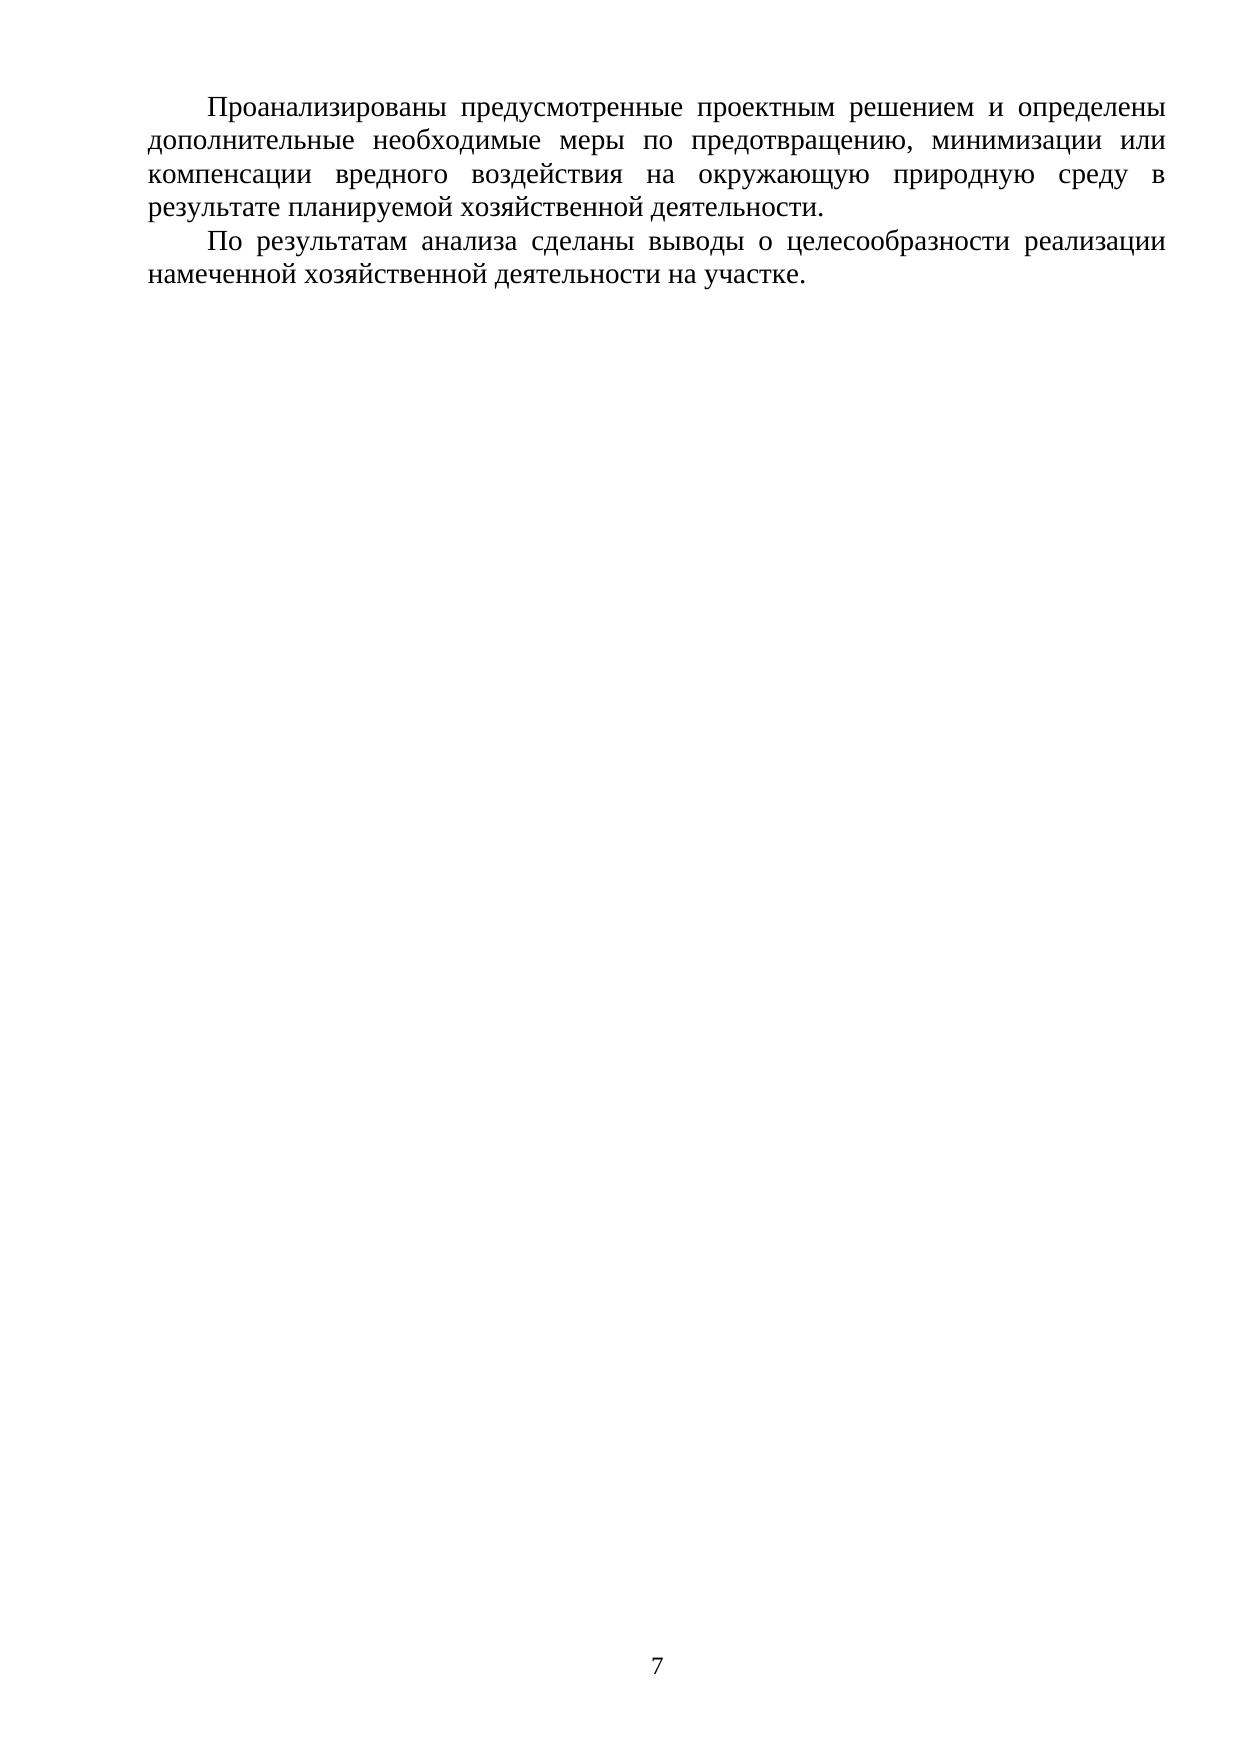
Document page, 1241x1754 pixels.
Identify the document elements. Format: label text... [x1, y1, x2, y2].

text Проанализированы предусмотренные проектным решением и определены дополнительные необходимые меры по предотвращению, минимизации или компенсации вредного воздействия на окружающую природную среду в результате планируемой хозяйственной деятельности. [148, 89, 1167, 223]
text По результатам анализа сделаны выводы о целесообразности реализации намеченной хозяйственной деятельности на участке. [148, 223, 1167, 290]
